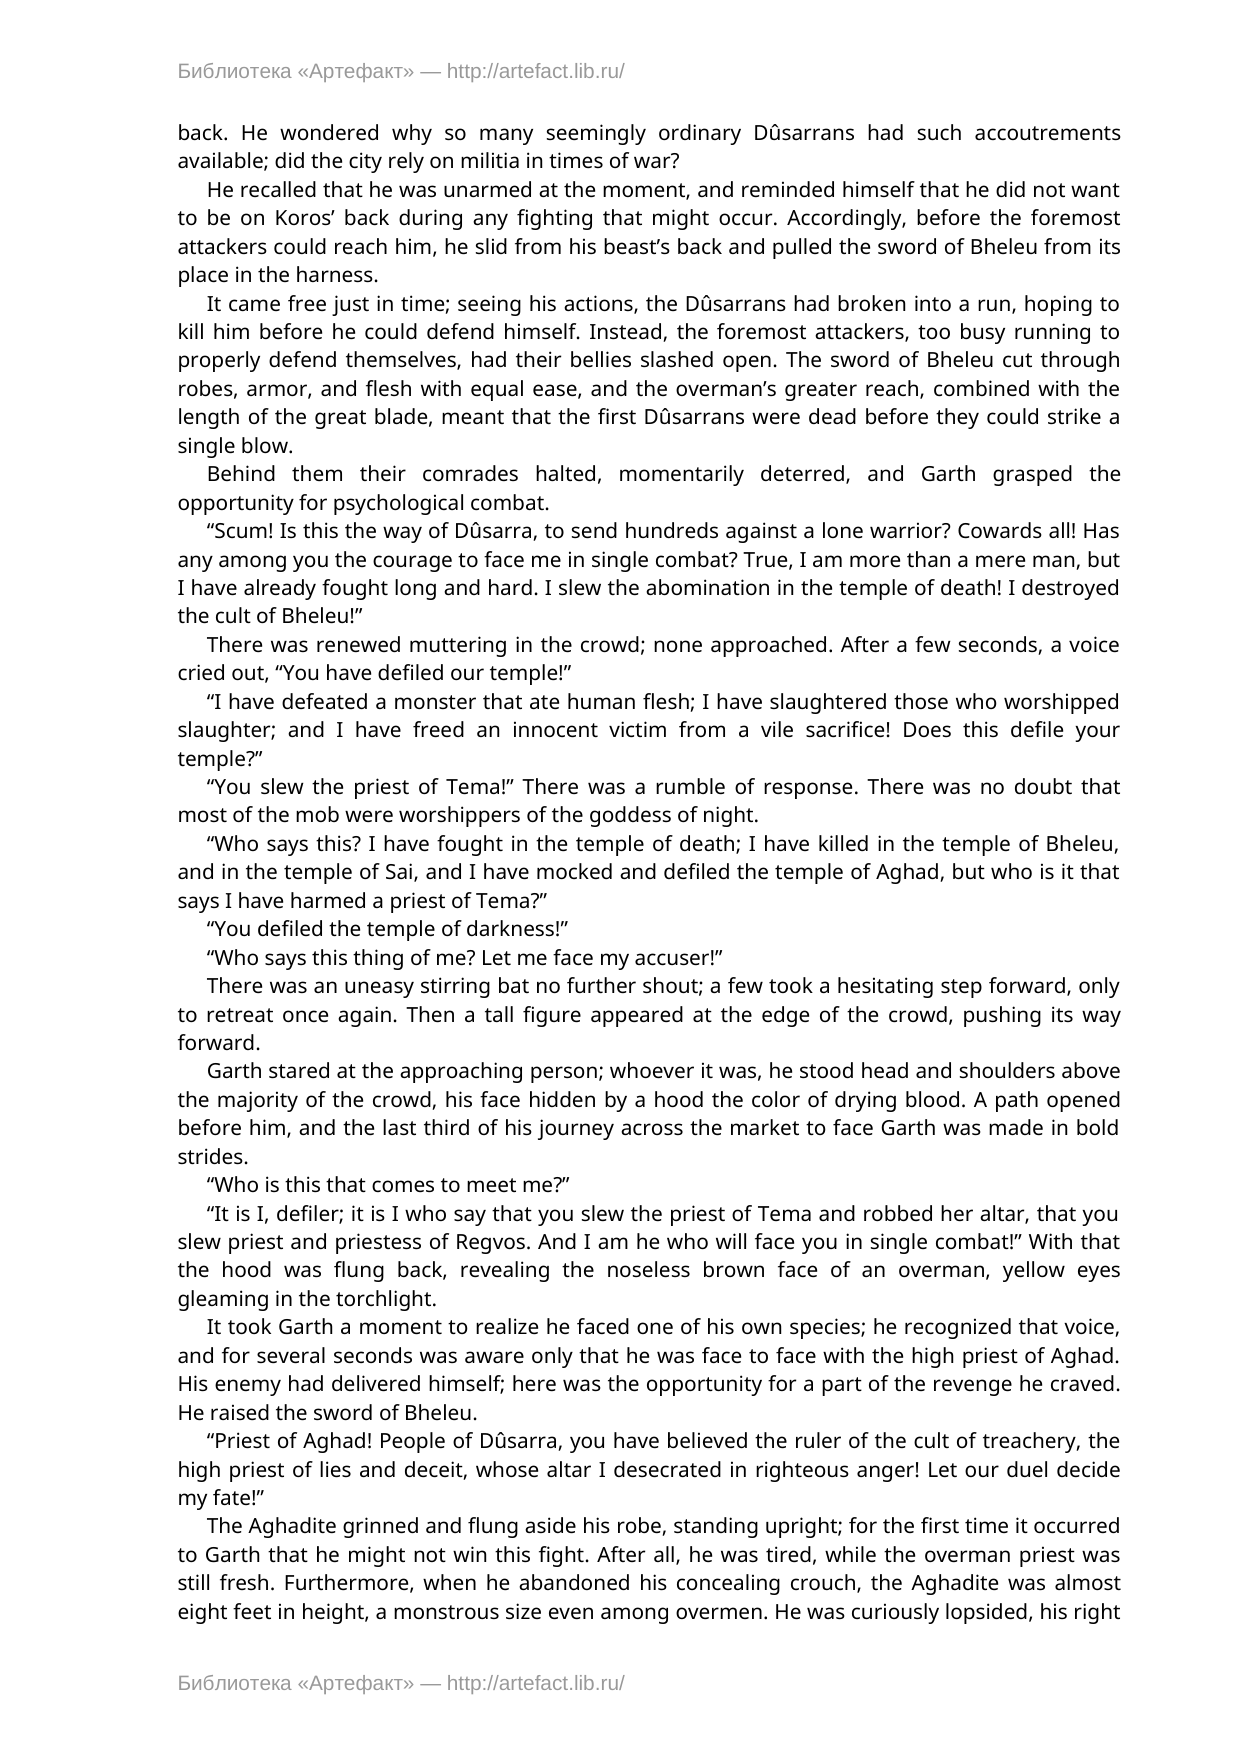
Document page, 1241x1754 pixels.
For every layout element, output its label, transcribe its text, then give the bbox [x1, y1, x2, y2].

text He recalled that he was unarmed at the moment, and reminded himself that he did not want to be on Koros’ back during any fighting that might occur. Accordingly, before the foremost attackers could reach him, he slid from his beast’s back and pulled the sword of Bheleu from its place in the harness. [177, 175, 1122, 289]
text It took Garth a moment to realize he faced one of his own species; he recognized that voice, and for several seconds was aware only that he was face to face with the high priest of Aghad. His enemy had delivered himself; here was the opportunity for a part of the revenge he craved. He raised the sword of Bheleu. [177, 1312, 1122, 1426]
text “Who says this? I have fought in the temple of death; I have killed in the temple of Bheleu, and in the temple of Sai, and I have mocked and defiled the temple of Aghad, but who is it that says I have harmed a priest of Tema?” [177, 829, 1122, 914]
text “You defiled the temple of darkness!” [177, 914, 1122, 943]
text “Who is this that comes to meet me?” [177, 1170, 1122, 1199]
text “Priest of Aghad! People of Dûsarra, you have believed the ruler of the cult of treachery, the high priest of lies and deceit, whose altar I desecrated in righteous anger! Let our duel decide my fate!” [177, 1426, 1122, 1512]
text “Scum! Is this the way of Dûsarra, to send hundreds against a lone warrior? Cowards all! Has any among you the courage to face me in single combat? True, I am more than a mere man, but I have already fought long and hard. I slew the abomination in the temple of death! I destroyed the cult of Bheleu!” [177, 516, 1122, 630]
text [177, 118, 1122, 175]
text “Who says this thing of me? Let me face my accuser!” [177, 943, 1122, 971]
text It came free just in time; seeing his actions, the Dûsarrans had broken into a run, hoping to kill him before he could defend himself. Instead, the foremost attackers, too busy running to properly defend themselves, had their bellies slashed open. The sword of Bheleu cut through robes, armor, and flesh with equal ease, and the overman’s greater reach, combined with the length of the great blade, meant that the first Dûsarrans were dead before they could strike a single blow. [177, 289, 1122, 459]
text “It is I, defiler; it is I who say that you slew the priest of Tema and robbed her altar, that you slew priest and priestess of Regvos. And I am he who will face you in single combat!” With that the hood was flung back, revealing the noseless brown face of an overman, yellow eyes gleaming in the torchlight. [177, 1199, 1122, 1312]
text There was an uneasy stirring bat no further shout; a few took a hesitating step forward, only to retreat once again. Then a tall figure appeared at the edge of the crowd, pushing its way forward. [177, 971, 1122, 1057]
text Behind them their comrades halted, momentarily deterred, and Garth grasped the opportunity for psychological combat. [177, 459, 1122, 516]
text There was renewed muttering in the crowd; none approached. After a few seconds, a voice cried out, “You have defiled our temple!” [177, 630, 1122, 687]
text Garth stared at the approaching person; whoever it was, he stood head and shoulders above the majority of the crowd, his face hidden by a hood the color of drying blood. A path opened before him, and the last third of his journey across the market to face Garth was made in bold strides. [177, 1057, 1122, 1170]
text “I have defeated a monster that ate human flesh; I have slaughtered those who worshipped slaughter; and I have freed an innocent victim from a vile sacrifice! Does this defile your temple?” [177, 687, 1122, 772]
text “You slew the priest of Tema!” There was a rumble of response. There was no doubt that most of the mob were worshippers of the goddess of night. [177, 772, 1122, 829]
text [177, 1512, 1122, 1625]
